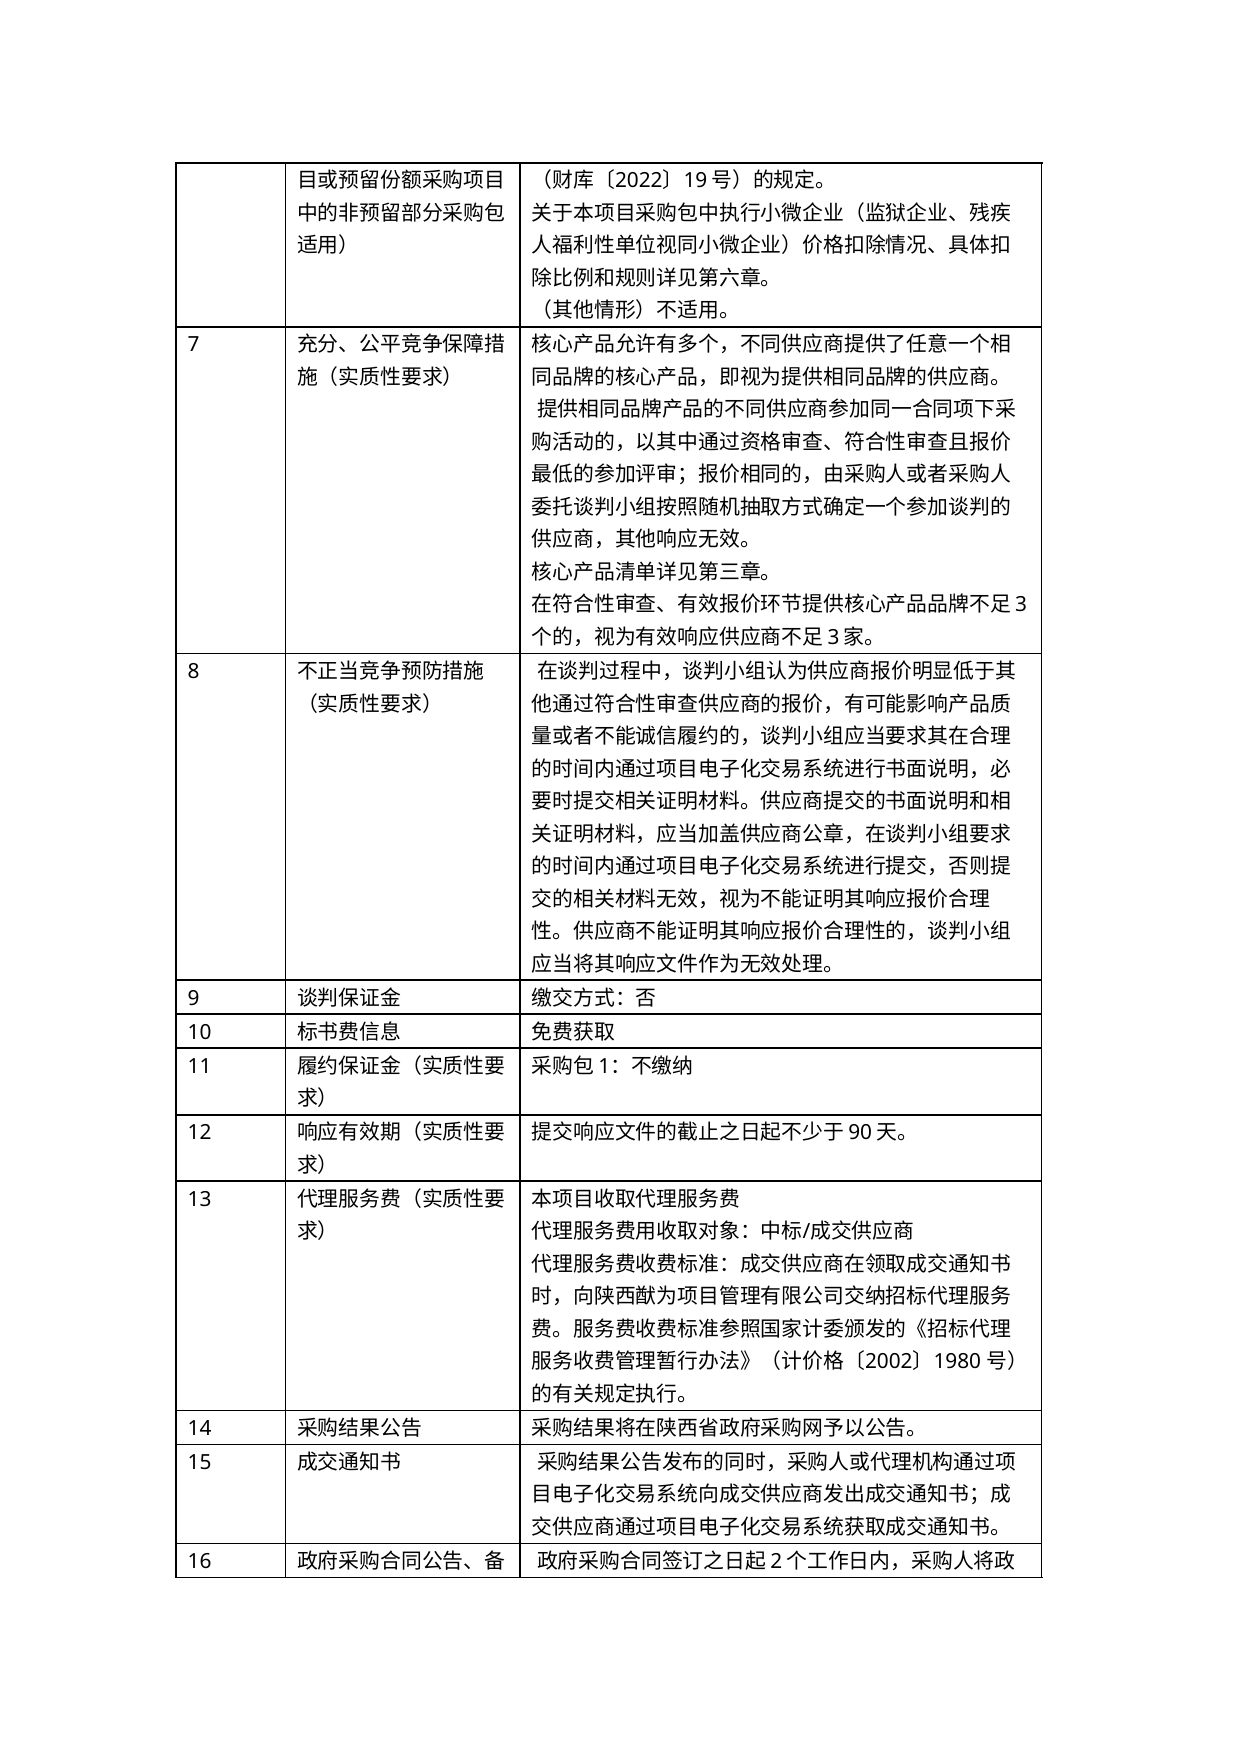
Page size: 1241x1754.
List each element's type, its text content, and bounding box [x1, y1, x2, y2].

table_cell 核心产品允许有多个，不同供应商提供了任意一个相同品牌的核心产品，即视为提供相同品牌的供应商。 提供相同品牌产品的不同供应商参加同一合同项下采购活动的，以其中通过资格审查、符合性审查且报价最低的参加评审；报价相同的，由采购人或者采购人委托谈判小组按照随机抽取方式确定一个参加谈判的供应商，其他响应无效。 核心产品清单详见第三章。 在符合性审查、有效报价环节提供核心产品品牌不足3个的，视为有效响应供应商不足3家。 [521, 328, 1041, 653]
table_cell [521, 164, 1041, 326]
table_cell 响应有效期（实质性要求） [286, 1116, 519, 1180]
table_cell 谈判保证金 [286, 981, 519, 1013]
table_cell 16 [177, 1544, 285, 1577]
table_cell 7 [177, 328, 285, 653]
table_cell 14 [177, 1411, 285, 1443]
table_cell 成交通知书 [286, 1445, 519, 1543]
table_cell 本项目收取代理服务费 代理服务费用收取对象：中标/成交供应商 代理服务费收费标准：成交供应商在领取成交通知书时，向陕西猷为项目管理有限公司交纳招标代理服务费。服务费收费标准参照国家计委颁发的《招标代理服务收费管理暂行办法》（计价格〔2002〕1980 号）的有关规定执行。 [521, 1182, 1041, 1409]
table_cell 6 [177, 164, 285, 326]
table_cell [521, 1544, 1041, 1577]
table_cell 提交响应文件的截止之日起不少于90天。 [521, 1116, 1041, 1180]
table_cell 不正当竞争预防措施（实质性要求） [286, 654, 519, 979]
table_cell 缴交方式：否 [521, 981, 1041, 1013]
table_cell 代理服务费（实质性要求） [286, 1182, 519, 1409]
table_cell 标书费信息 [286, 1015, 519, 1047]
table_cell 12 [177, 1116, 285, 1180]
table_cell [286, 164, 519, 326]
table_cell 采购结果将在陕西省政府采购网予以公告。 [521, 1411, 1041, 1443]
table_cell 采购包1：不缴纳 [521, 1049, 1041, 1114]
table_cell 8 [177, 654, 285, 979]
table_cell 9 [177, 981, 285, 1013]
table_cell 15 [177, 1445, 285, 1543]
table_cell 政府采购合同公告、备案 [286, 1544, 519, 1577]
table_cell 采购结果公告发布的同时，采购人或代理机构通过项目电子化交易系统向成交供应商发出成交通知书；成交供应商通过项目电子化交易系统获取成交通知书。 [521, 1445, 1041, 1543]
table_cell 免费获取 [521, 1015, 1041, 1047]
table_cell 13 [177, 1182, 285, 1409]
table_cell 充分、公平竞争保障措施（实质性要求） [286, 328, 519, 653]
table_cell 采购结果公告 [286, 1411, 519, 1443]
table_cell 10 [177, 1015, 285, 1047]
table_cell 11 [177, 1049, 285, 1114]
table_cell 履约保证金（实质性要求） [286, 1049, 519, 1114]
table_cell 在谈判过程中，谈判小组认为供应商报价明显低于其他通过符合性审查供应商的报价，有可能影响产品质量或者不能诚信履约的，谈判小组应当要求其在合理的时间内通过项目电子化交易系统进行书面说明，必要时提交相关证明材料。供应商提交的书面说明和相关证明材料，应当加盖供应商公章，在谈判小组要求的时间内通过项目电子化交易系统进行提交，否则提交的相关材料无效，视为不能证明其响应报价合理性。供应商不能证明其响应报价合理性的，谈判小组应当将其响应文件作为无效处理。 [521, 654, 1041, 979]
